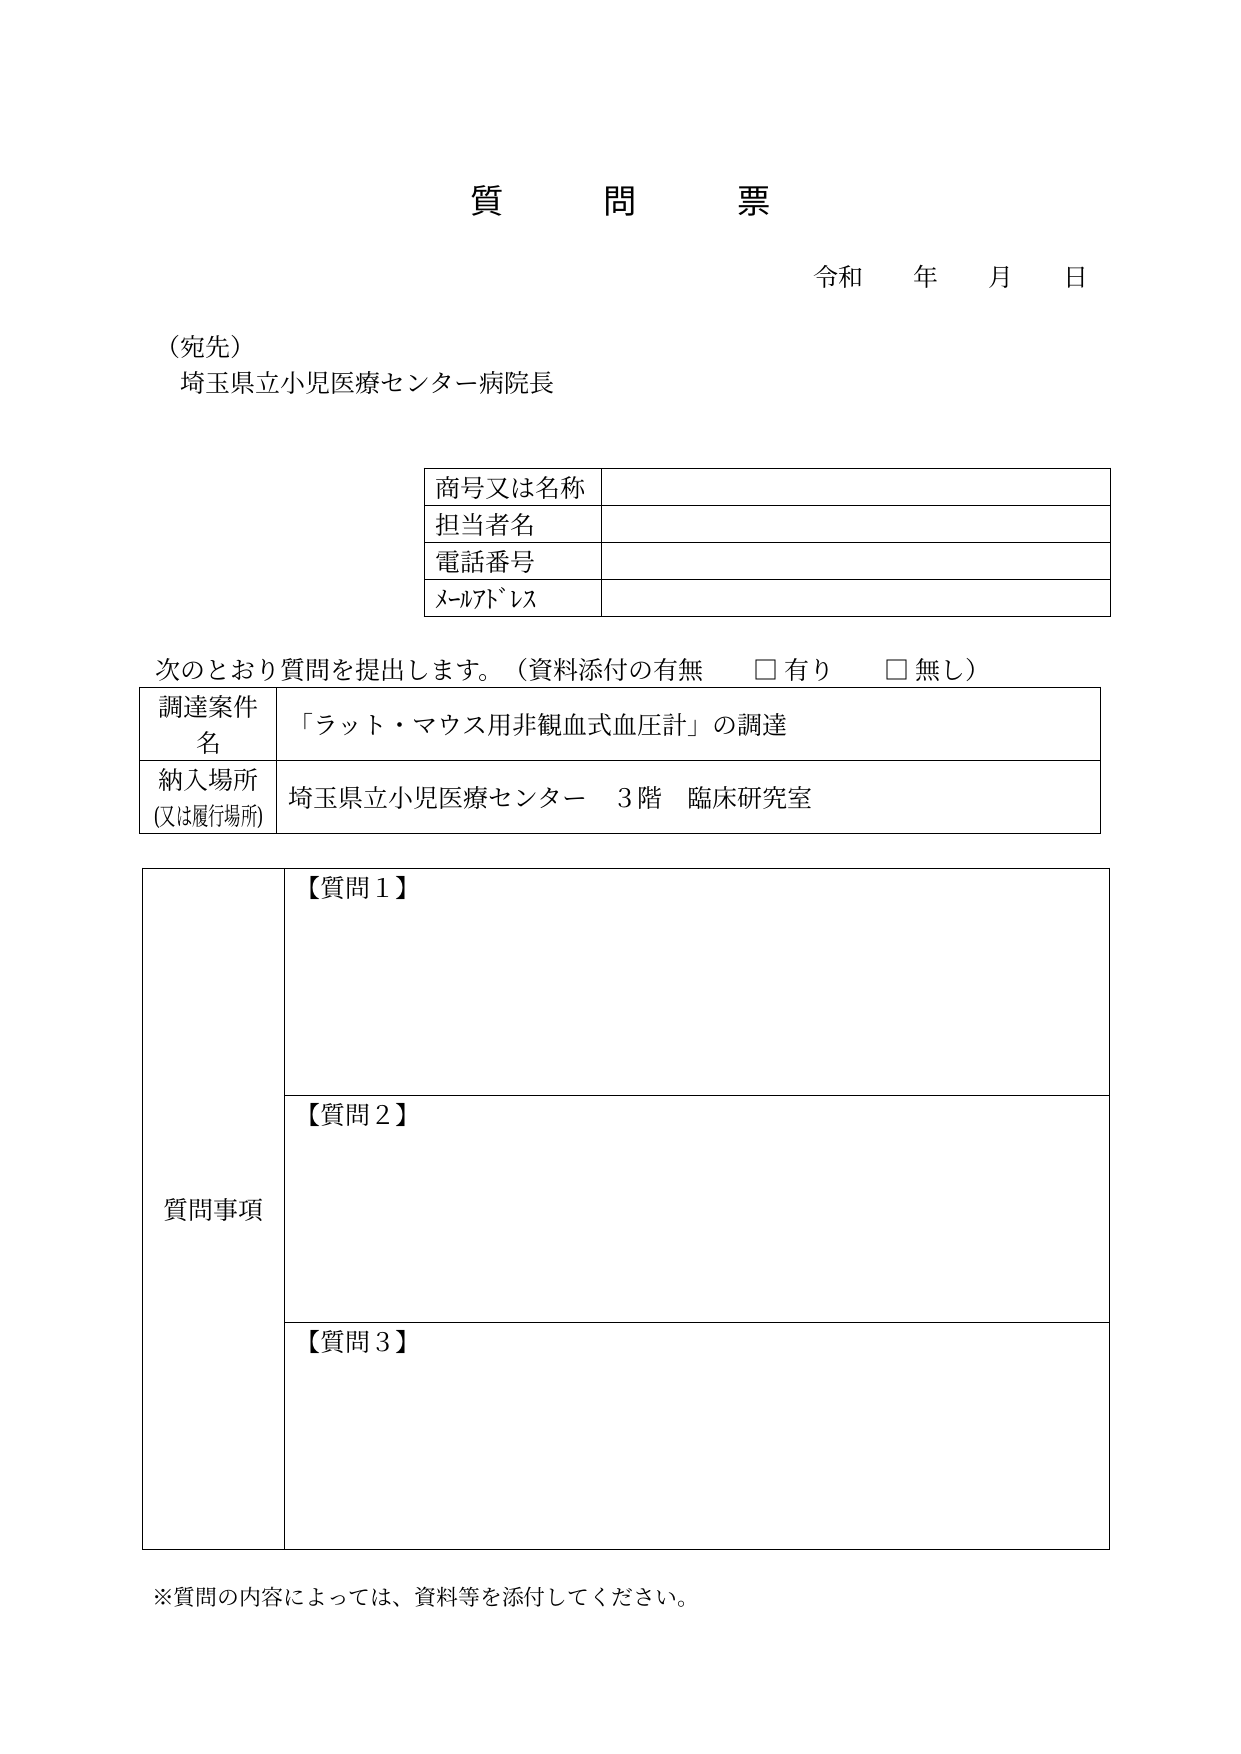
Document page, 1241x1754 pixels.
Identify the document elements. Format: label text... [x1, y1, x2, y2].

table_cell 納入場所 (又は履行場所) [140, 761, 276, 832]
text 埼玉県立小児医療センター病院長 [130, 363, 1110, 399]
table_cell [602, 506, 1110, 542]
text （宛先） [130, 328, 1110, 363]
table_cell 担当者名 [425, 506, 601, 542]
text 質 問 票 [130, 175, 1110, 223]
table_header [602, 469, 1110, 504]
table_cell [602, 543, 1110, 578]
table_header 「ラット・マウス用非観血式血圧計」の調達 [277, 688, 1100, 759]
table_cell 電話番号 [425, 543, 601, 578]
table_header 質問事項 [143, 869, 284, 1549]
table_header 調達案件名 [140, 688, 276, 759]
text 令和 年 月 日 [130, 258, 1088, 293]
table_cell ﾒｰﾙｱﾄﾞﾚｽ [425, 580, 601, 616]
table_header 【質問１】 [285, 869, 1109, 1095]
text 次のとおり質問を提出します。（資料添付の有無 □ 有り □ 無し） [130, 651, 1110, 687]
text ※質問の内容によっては、資料等を添付してください。 [130, 1580, 1110, 1611]
table_cell [602, 580, 1110, 616]
table_cell 埼玉県立小児医療センター ３階 臨床研究室 [277, 761, 1100, 832]
table_header 商号又は名称 [425, 469, 601, 504]
table_cell 【質問３】 [285, 1323, 1109, 1549]
table_cell 【質問２】 [285, 1096, 1109, 1322]
